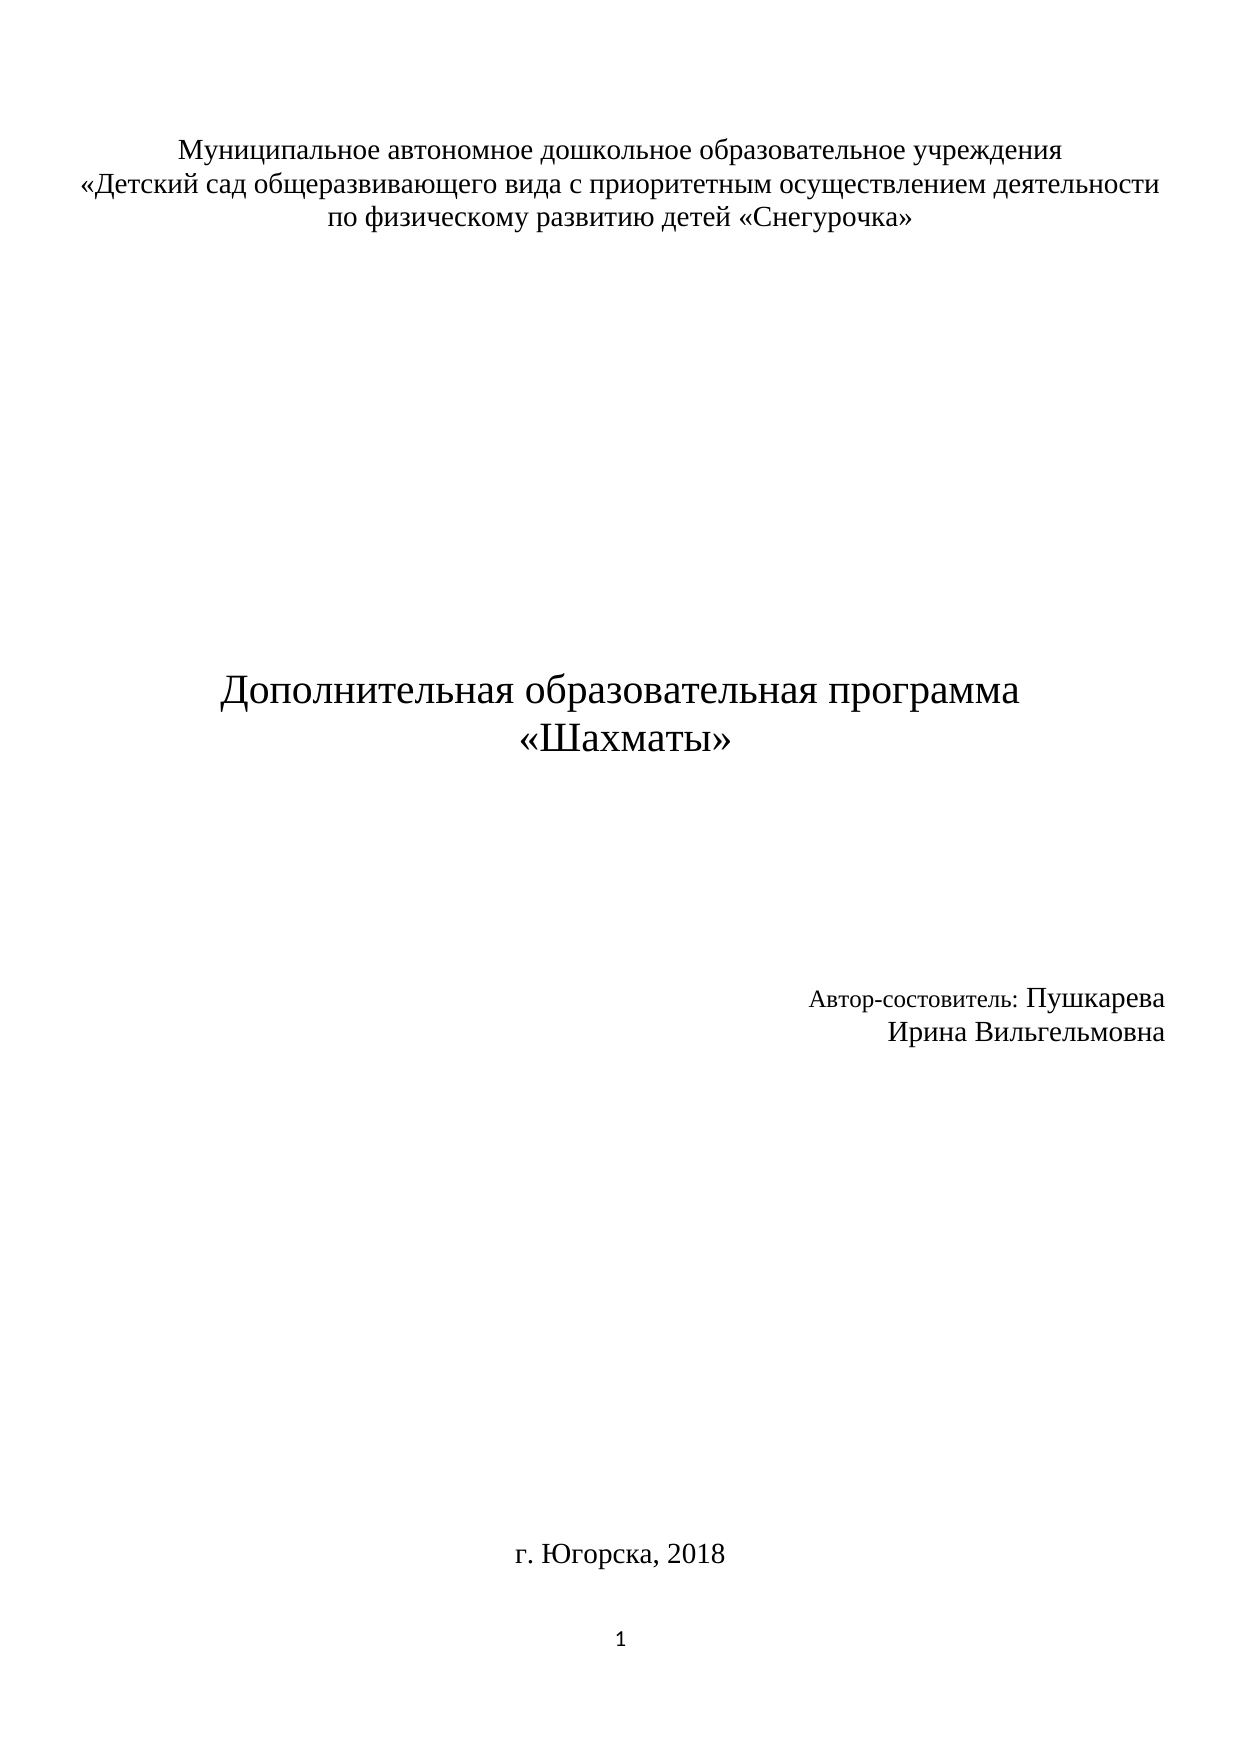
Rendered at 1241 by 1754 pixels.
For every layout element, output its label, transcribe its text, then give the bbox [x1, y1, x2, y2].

text по физическому развитию детей «Снегурочка» [75, 199, 1165, 233]
text Автор-состовитель: Пушкарева [75, 981, 1165, 1014]
text «Детский сад общеразвивающего вида с приоритетным осуществлением деятельности [75, 166, 1165, 199]
text Ирина Вильгельмовна [75, 1014, 1165, 1048]
text г. Югорска, 2018 [75, 1536, 1165, 1570]
text Муниципальное автономное дошкольное образовательное учреждения [75, 132, 1165, 166]
text «Шахматы» [75, 712, 1165, 760]
text Дополнительная образовательная программа [75, 664, 1165, 712]
